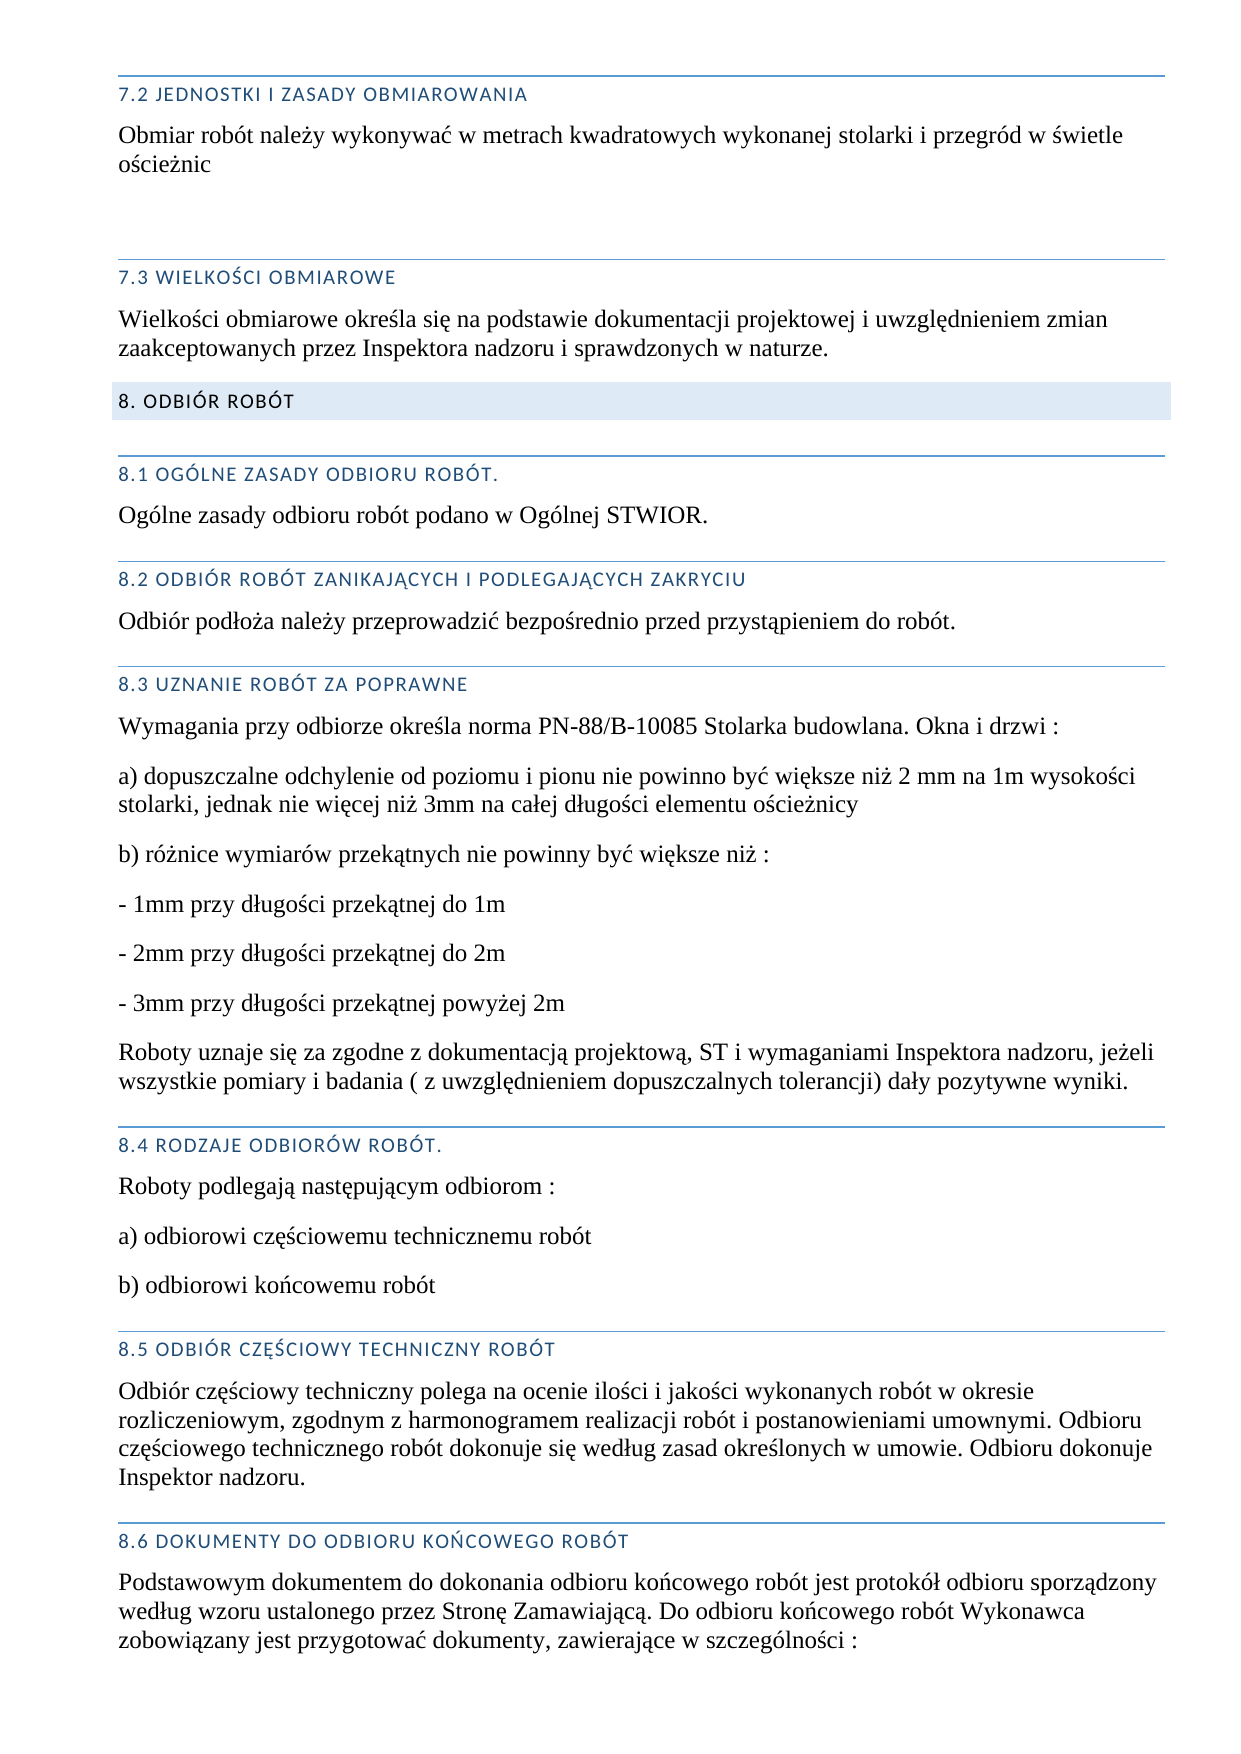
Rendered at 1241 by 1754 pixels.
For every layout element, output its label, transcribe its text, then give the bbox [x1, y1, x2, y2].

subtitle 8.3 Uznanie robót za poprawne [118, 667, 1165, 697]
subtitle 8.4 Rodzaje odbiorów robót. [118, 1128, 1165, 1157]
text a) odbiorowi częściowemu technicznemu robót [118, 1221, 1165, 1250]
subtitle 8. ODBIÓR ROBÓT [118, 389, 1165, 414]
text Odbiór częściowy techniczny polega na ocenie ilości i jakości wykonanych robót w okresie rozliczeniowym, zgodnym z harmonogramem realizacji robót i postanowieniami umownymi. Odbioru częściowego technicznego robót dokonuje się według zasad określonych w umowie. Odbioru dokonuje Inspektor nadzoru. [118, 1376, 1165, 1491]
text - 3mm przy długości przekątnej powyżej 2m [118, 988, 1165, 1017]
text Obmiar robót należy wykonywać w metrach kwadratowych wykonanej stolarki i przegród w świetle ościeżnic [118, 120, 1165, 178]
subtitle 8.5 Odbiór częściowy techniczny robót [118, 1332, 1165, 1362]
text Wielkości obmiarowe określa się na podstawie dokumentacji projektowej i uwzględnieniem zmian zaakceptowanych przez Inspektora nadzoru i sprawdzonych w naturze. [118, 304, 1165, 361]
subtitle 8.1 Ogólne zasady odbioru robót. [118, 457, 1165, 486]
text b) odbiorowi końcowemu robót [118, 1271, 1165, 1299]
text - 1mm przy długości przekątnej do 1m [118, 889, 1165, 917]
subtitle 7.2 Jednostki i zasady obmiarowania [118, 77, 1165, 106]
subtitle 8.6 Dokumenty do odbioru końcowego robót [118, 1524, 1165, 1553]
subtitle 8.2 Odbiór robót zanikających i podlegających zakryciu [118, 562, 1165, 592]
text Odbiór podłoża należy przeprowadzić bezpośrednio przed przystąpieniem do robót. [118, 606, 1165, 634]
text Roboty podlegają następującym odbiorom : [118, 1171, 1165, 1200]
text Wymagania przy odbiorze określa norma PN-88/B-10085 Stolarka budowlana. Okna i drzwi : [118, 711, 1165, 740]
text - 2mm przy długości przekątnej do 2m [118, 938, 1165, 967]
text Podstawowym dokumentem do dokonania odbioru końcowego robót jest protokół odbioru sporządzony według wzoru ustalonego przez Stronę Zamawiającą. Do odbioru końcowego robót Wykonawca zobowiązany jest przygotować dokumenty, zawierające w szczególności : [118, 1567, 1165, 1654]
text a) dopuszczalne odchylenie od poziomu i pionu nie powinno być większe niż 2 mm na 1m wysokości stolarki, jednak nie więcej niż 3mm na całej długości elementu ościeżnicy [118, 761, 1165, 818]
text b) różnice wymiarów przekątnych nie powinny być większe niż : [118, 839, 1165, 868]
text Ogólne zasady odbioru robót podano w Ogólnej STWIOR. [118, 501, 1165, 529]
subtitle 7.3 Wielkości obmiarowe [118, 260, 1165, 290]
text Roboty uznaje się za zgodne z dokumentacją projektową, ST i wymaganiami Inspektora nadzoru, jeżeli wszystkie pomiary i badania ( z uwzględnieniem dopuszczalnych tolerancji) dały pozytywne wyniki. [118, 1037, 1165, 1095]
